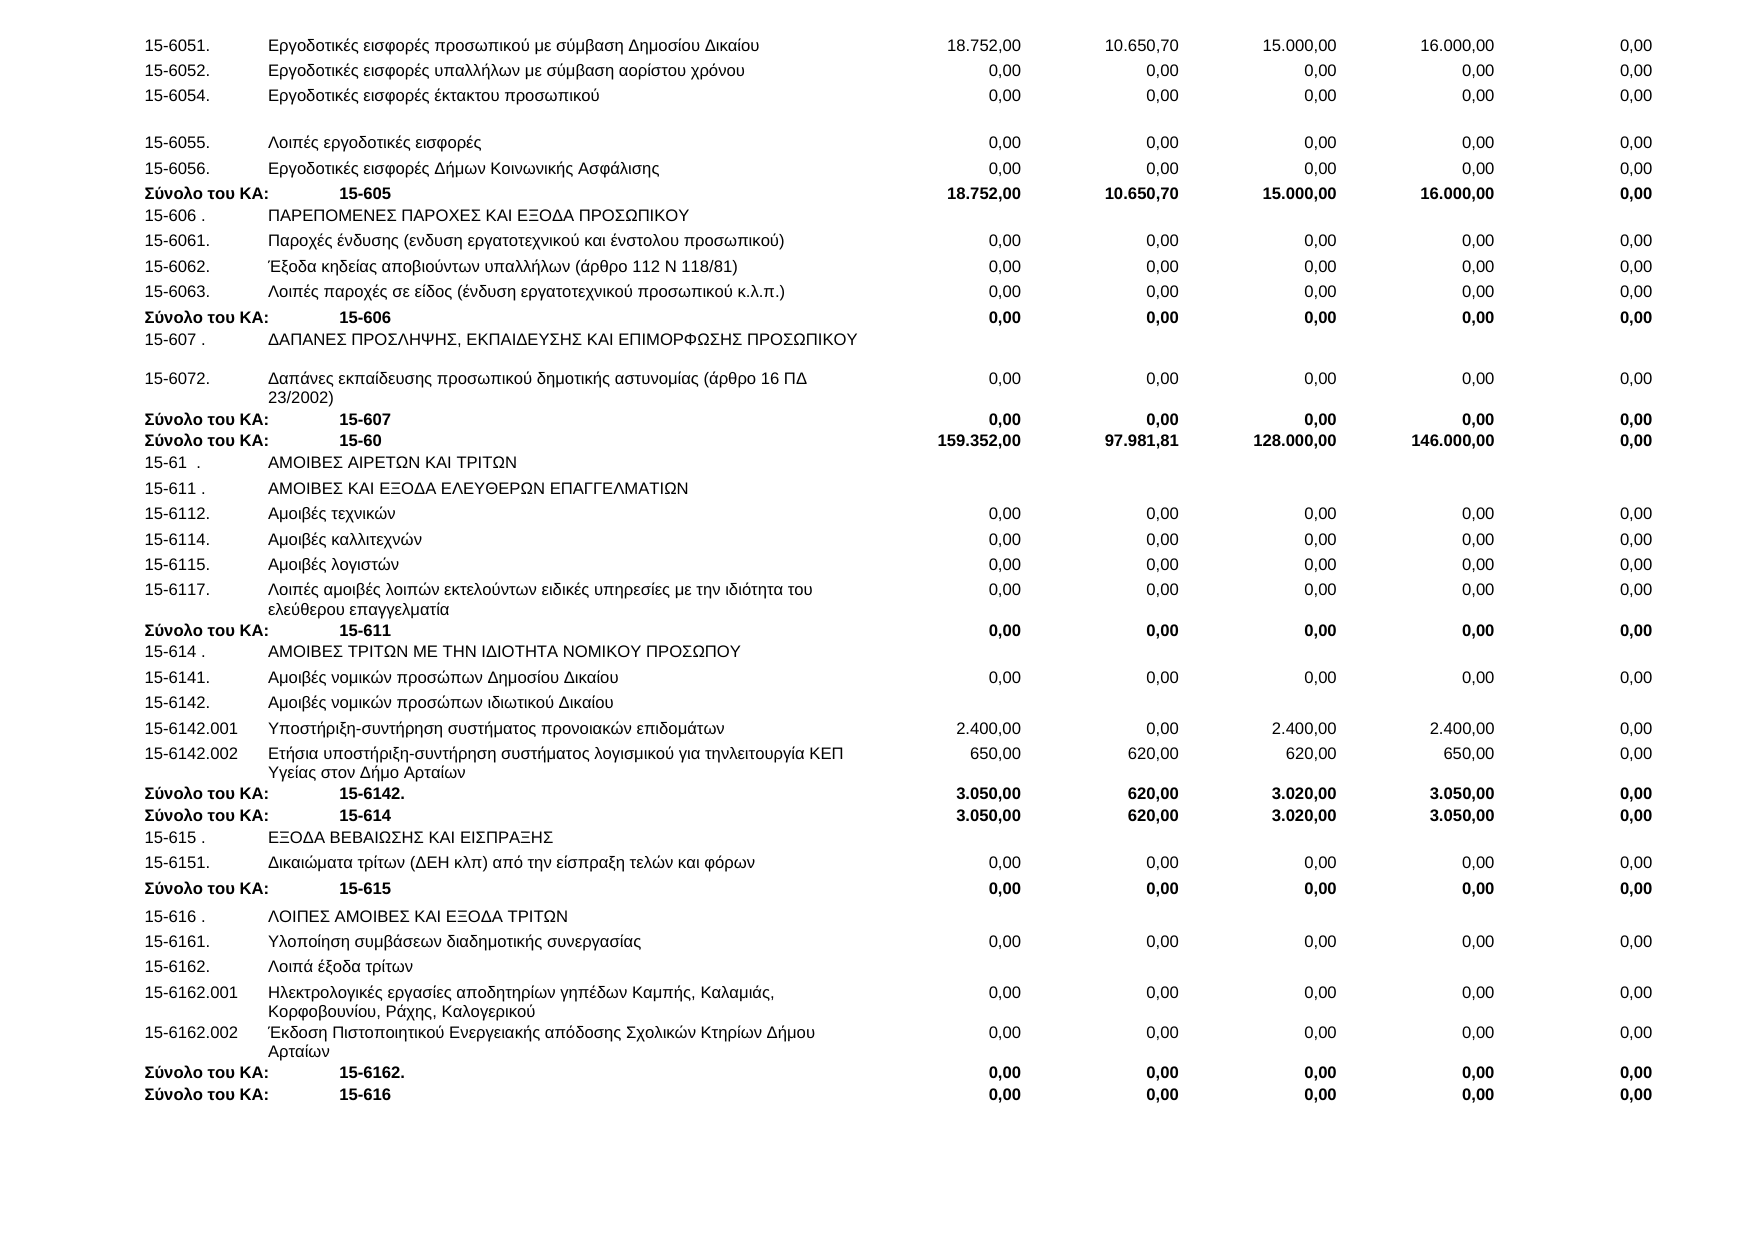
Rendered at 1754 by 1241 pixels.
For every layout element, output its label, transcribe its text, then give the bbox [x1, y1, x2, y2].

text 15-6054. Εργοδοτικές εισφορές έκτακτου προσωπικού 0,00 0,00 0,00 0,00 0,00 [32, 86, 1722, 105]
text Αρταίων [32, 1042, 1722, 1061]
text 15-6063. Λοιπές παροχές σε είδος (ένδυση εργατοτεχνικού προσωπικού κ.λ.π.) 0,00 0,00 0,00 0,00 0,00 [32, 282, 1722, 301]
text 15-6117. Λοιπές αμοιβές λοιπών εκτελούντων ειδικές υπηρεσίες με την ιδιότητα του 0,00 0,00 0,00 0,00 0,00 [32, 580, 1722, 599]
text Υγείας στον Δήμο Αρταίων [32, 763, 1722, 782]
text 15-6142.001 Υποστήριξη-συντήρηση συστήματος προνοιακών επιδομάτων 2.400,00 0,00 2.400,00 2.400,00 0,00 [32, 718, 1722, 738]
text Σύνολο του ΚΑ: 15-607 0,00 0,00 0,00 0,00 0,00 [32, 409, 1722, 428]
text 15-6114. Αμοιβές καλλιτεχνών 0,00 0,00 0,00 0,00 0,00 [32, 529, 1722, 548]
text 15-61 . ΑΜΟΙΒΕΣ ΑΙΡΕΤΩΝ ΚΑΙ ΤΡΙΤΩΝ [32, 453, 1722, 472]
text Σύνολο του ΚΑ: 15-60 159.352,00 97.981,81 128.000,00 146.000,00 0,00 [32, 431, 1722, 450]
text 15-607 . ΔΑΠΑΝΕΣ ΠΡΟΣΛΗΨΗΣ, ΕΚΠΑΙΔΕΥΣΗΣ ΚΑΙ ΕΠΙΜΟΡΦΩΣΗΣ ΠΡΟΣΩΠΙΚΟΥ [32, 329, 1722, 348]
text 15-6112. Αμοιβές τεχνικών 0,00 0,00 0,00 0,00 0,00 [32, 504, 1722, 523]
text Σύνολο του ΚΑ: 15-611 0,00 0,00 0,00 0,00 0,00 [32, 620, 1722, 639]
text 15-6142. Αμοιβές νομικών προσώπων ιδιωτικού Δικαίου [32, 693, 1722, 712]
text 15-6141. Αμοιβές νομικών προσώπων Δημοσίου Δικαίου 0,00 0,00 0,00 0,00 0,00 [32, 668, 1722, 687]
text Σύνολο του ΚΑ: 15-606 0,00 0,00 0,00 0,00 0,00 [32, 307, 1722, 327]
text 15-6072. Δαπάνες εκπαίδευσης προσωπικού δημοτικής αστυνομίας (άρθρο 16 ΠΔ 0,00 0,00 0,00 0,00 0,00 [32, 369, 1722, 388]
text Σύνολο του ΚΑ: 15-615 0,00 0,00 0,00 0,00 0,00 [32, 879, 1722, 898]
text 15-611 . ΑΜΟΙΒΕΣ ΚΑΙ ΕΞΟΔΑ ΕΛΕΥΘΕΡΩΝ ΕΠΑΓΓΕΛΜΑΤΙΩΝ [32, 478, 1722, 498]
text 15-6051. Εργοδοτικές εισφορές προσωπικού με σύμβαση Δημοσίου Δικαίου 18.752,00 10.650,70 15.000,00 16.000,00 0,00 [32, 35, 1722, 54]
text 15-614 . ΑΜΟΙΒΕΣ ΤΡΙΤΩΝ ΜΕ ΤΗΝ ΙΔΙΟΤΗΤΑ ΝΟΜΙΚΟΥ ΠΡΟΣΩΠΟΥ [32, 642, 1722, 661]
text Σύνολο του ΚΑ: 15-605 18.752,00 10.650,70 15.000,00 16.000,00 0,00 [32, 184, 1722, 203]
text ελεύθερου επαγγελματία [32, 599, 1722, 618]
text 15-606 . ΠΑΡΕΠΟΜΕΝΕΣ ΠΑΡΟΧΕΣ ΚΑΙ ΕΞΟΔΑ ΠΡΟΣΩΠΙΚΟΥ [32, 206, 1722, 225]
text 15-616 . ΛΟΙΠΕΣ ΑΜΟΙΒΕΣ ΚΑΙ ΕΞΟΔΑ ΤΡΙΤΩΝ [32, 906, 1722, 926]
text 15-6162. Λοιπά έξοδα τρίτων [32, 957, 1722, 976]
text 15-6161. Υλοποίηση συμβάσεων διαδημοτικής συνεργασίας 0,00 0,00 0,00 0,00 0,00 [32, 932, 1722, 951]
text Σύνολο του ΚΑ: 15-616 0,00 0,00 0,00 0,00 0,00 [32, 1085, 1722, 1104]
text 15-6056. Εργοδοτικές εισφορές Δήμων Κοινωνικής Ασφάλισης 0,00 0,00 0,00 0,00 0,00 [32, 158, 1722, 178]
text 15-6055. Λοιπές εργοδοτικές εισφορές 0,00 0,00 0,00 0,00 0,00 [32, 133, 1722, 152]
text 15-6115. Αμοιβές λογιστών 0,00 0,00 0,00 0,00 0,00 [32, 555, 1722, 574]
text 15-6062. Έξοδα κηδείας αποβιούντων υπαλλήλων (άρθρο 112 Ν 118/81) 0,00 0,00 0,00 0,00 0,00 [32, 257, 1722, 276]
text 15-6151. Δικαιώματα τρίτων (ΔΕΗ κλπ) από την είσπραξη τελών και φόρων 0,00 0,00 0,00 0,00 0,00 [32, 853, 1722, 872]
text 15-6052. Εργοδοτικές εισφορές υπαλλήλων με σύμβαση αορίστου χρόνου 0,00 0,00 0,00 0,00 0,00 [32, 61, 1722, 80]
text Κορφοβουνίου, Ράχης, Καλογερικού [32, 1002, 1722, 1021]
text Σύνολο του ΚΑ: 15-614 3.050,00 620,00 3.020,00 3.050,00 0,00 [32, 806, 1722, 825]
text Σύνολο του ΚΑ: 15-6162. 0,00 0,00 0,00 0,00 0,00 [32, 1063, 1722, 1082]
text Σύνολο του ΚΑ: 15-6142. 3.050,00 620,00 3.020,00 3.050,00 0,00 [32, 784, 1722, 803]
text 15-6162.001 Ηλεκτρολογικές εργασίες αποδητηρίων γηπέδων Καμπής, Καλαμιάς, 0,00 0,00 0,00 0,00 0,00 [32, 983, 1722, 1002]
text 15-6162.002 Έκδοση Πιστοποιητικού Ενεργειακής απόδοσης Σχολικών Κτηρίων Δήμου 0,00 0,00 0,00 0,00 0,00 [32, 1023, 1722, 1042]
text 15-6061. Παροχές ένδυσης (ενδυση εργατοτεχνικού και ένστολου προσωπικού) 0,00 0,00 0,00 0,00 0,00 [32, 231, 1722, 250]
text 23/2002) [32, 388, 1722, 407]
text 15-615 . ΕΞΟΔΑ ΒΕΒΑΙΩΣΗΣ ΚΑΙ ΕΙΣΠΡΑΞΗΣ [32, 828, 1722, 847]
text 15-6142.002 Ετήσια υποστήριξη-συντήρηση συστήματος λογισμικού για τηνλειτουργία ΚΕΠ 650,00 620,00 620,00 650,00 0,00 [32, 744, 1722, 763]
